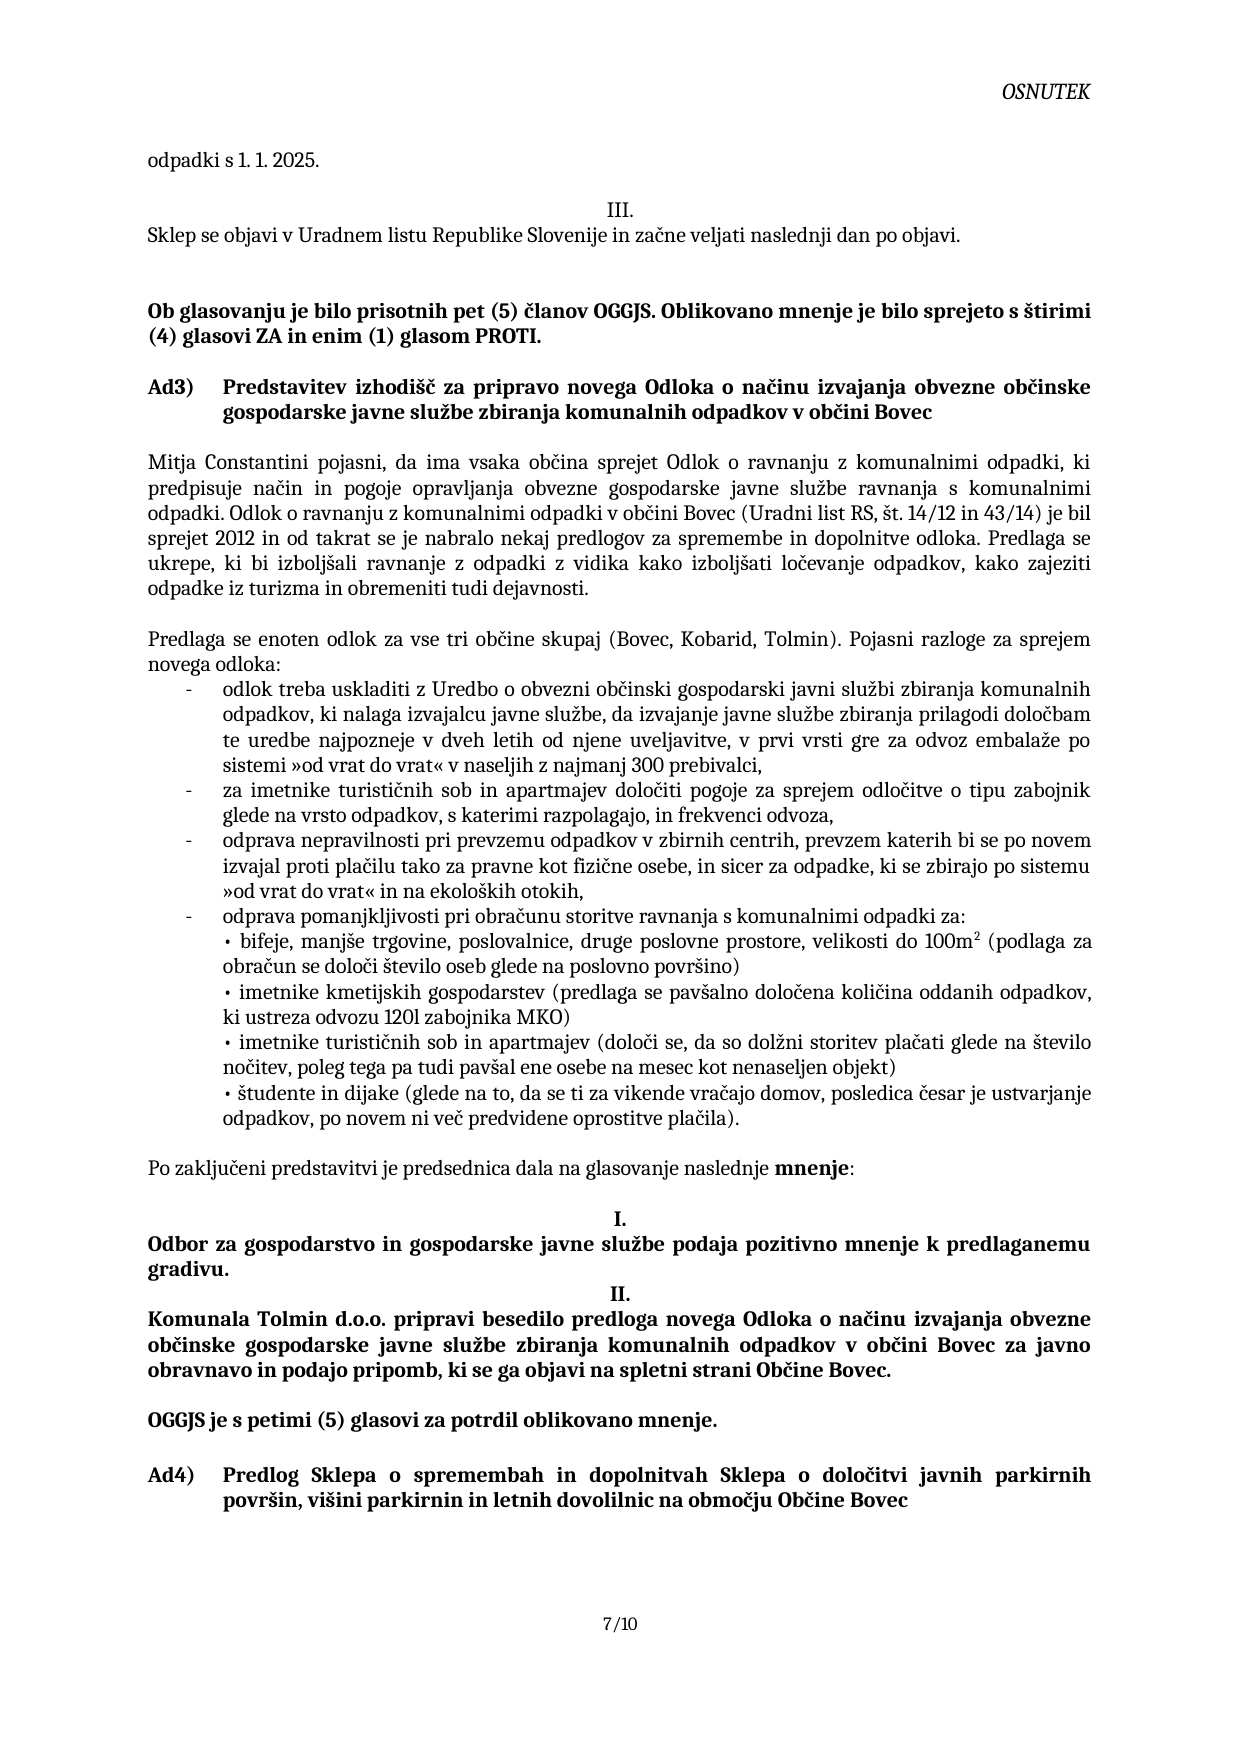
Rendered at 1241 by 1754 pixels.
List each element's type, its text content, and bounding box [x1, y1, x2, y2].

list Komunala Tolmin d.o.o. pripravi besedilo predloga novega Odloka o načinu izvajanja obvezne občinske gospodarske javne službe zbiranja komunalnih odpadkov v občini Bovec za javno obravnavo in podajo pripomb, ki se ga objavi na spletni strani Občine Bovec. [148, 1307, 1093, 1383]
text Po zaključeni predstavitvi je predsednica dala na glasovanje naslednje mnenje: [148, 1156, 1093, 1181]
text Ad4) Predlog Sklepa o spremembah in dopolnitvah Sklepa o določitvi javnih parkirnih površin, višini parkirnin in letnih dovolilnic na območju Občine Bovec [148, 1462, 1093, 1513]
text I. [148, 1206, 1093, 1232]
list odlok treba uskladiti z Uredbo o obvezni občinski gospodarski javni službi zbiranja komunalnih odpadkov, ki nalaga izvajalcu javne službe, da izvajanje javne službe zbiranja prilagodi določbam te uredbe najpozneje v dveh letih od njene uveljavitve, v prvi vrsti gre za odvoz embalaže po sistemi »od vrat do vrat« v naseljih z najmanj 300 prebivalci, [185, 677, 1093, 778]
text Sklep se objavi v Uradnem listu Republike Slovenije in začne veljati naslednji dan po objavi. [148, 223, 1093, 248]
text III. [148, 198, 1093, 223]
list • imetnike kmetijskih gospodarstev (predlaga se pavšalno določena količina oddanih odpadkov, ki ustreza odvozu 120l zabojnika MKO) [223, 979, 1093, 1030]
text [148, 148, 1093, 173]
list II. [148, 1282, 1093, 1307]
list Odbor za gospodarstvo in gospodarske javne službe podaja pozitivno mnenje k predlaganemu gradivu. [148, 1232, 1093, 1282]
text Mitja Constantini pojasni, da ima vsaka občina sprejet Odlok o ravnanju z komunalnimi odpadki, ki predpisuje način in pogoje opravljanja obvezne gospodarske javne službe ravnanja s komunalnimi odpadki. Odlok o ravnanju z komunalnimi odpadki v občini Bovec (Uradni list RS, št. 14/12 in 43/14) je bil sprejet 2012 in od takrat se je nabralo nekaj predlogov za spremembe in dopolnitve odloka. Predlaga se ukrepe, ki bi izboljšali ravnanje z odpadki z vidika kako izboljšati ločevanje odpadkov, kako zajeziti odpadke iz turizma in obremeniti tudi dejavnosti. [148, 450, 1093, 601]
list odprava nepravilnosti pri prevzemu odpadkov v zbirnih centrih, prevzem katerih bi se po novem izvajal proti plačilu tako za pravne kot fizične osebe, in sicer za odpadke, ki se zbirajo po sistemu »od vrat do vrat« in na ekoloških otokih, [185, 828, 1093, 904]
list • imetnike turističnih sob in apartmajev (določi se, da so dolžni storitev plačati glede na število nočitev, poleg tega pa tudi pavšal ene osebe na mesec kot nenaseljen objekt) [223, 1030, 1093, 1080]
list • bifeje, manjše trgovine, poslovalnice, druge poslovne prostore, velikosti do 100m2 (podlaga za obračun se določi število oseb glede na poslovno površino) [223, 929, 1093, 979]
text Predlaga se enoten odlok za vse tri občine skupaj (Bovec, Kobarid, Tolmin). Pojasni razloge za sprejem novega odloka: [148, 627, 1093, 677]
list za imetnike turističnih sob in apartmajev določiti pogoje za sprejem odločitve o tipu zabojnik glede na vrsto odpadkov, s katerimi razpolagajo, in frekvenci odvoza, [185, 778, 1093, 828]
list • študente in dijake (glede na to, da se ti za vikende vračajo domov, posledica česar je ustvarjanje odpadkov, po novem ni več predvidene oprostitve plačila). [223, 1080, 1093, 1131]
list odprava pomanjkljivosti pri obračunu storitve ravnanja s komunalnimi odpadki za: [185, 904, 1093, 929]
text Ad3) Predstavitev izhodišč za pripravo novega Odloka o načinu izvajanja obvezne občinske gospodarske javne službe zbiranja komunalnih odpadkov v občini Bovec [148, 374, 1093, 425]
text OGGJS je s petimi (5) glasovi za potrdil oblikovano mnenje. [148, 1408, 1093, 1433]
text Ob glasovanju je bilo prisotnih pet (5) članov OGGJS. Oblikovano mnenje je bilo sprejeto s štirimi (4) glasovi ZA in enim (1) glasom PROTI. [148, 299, 1093, 349]
